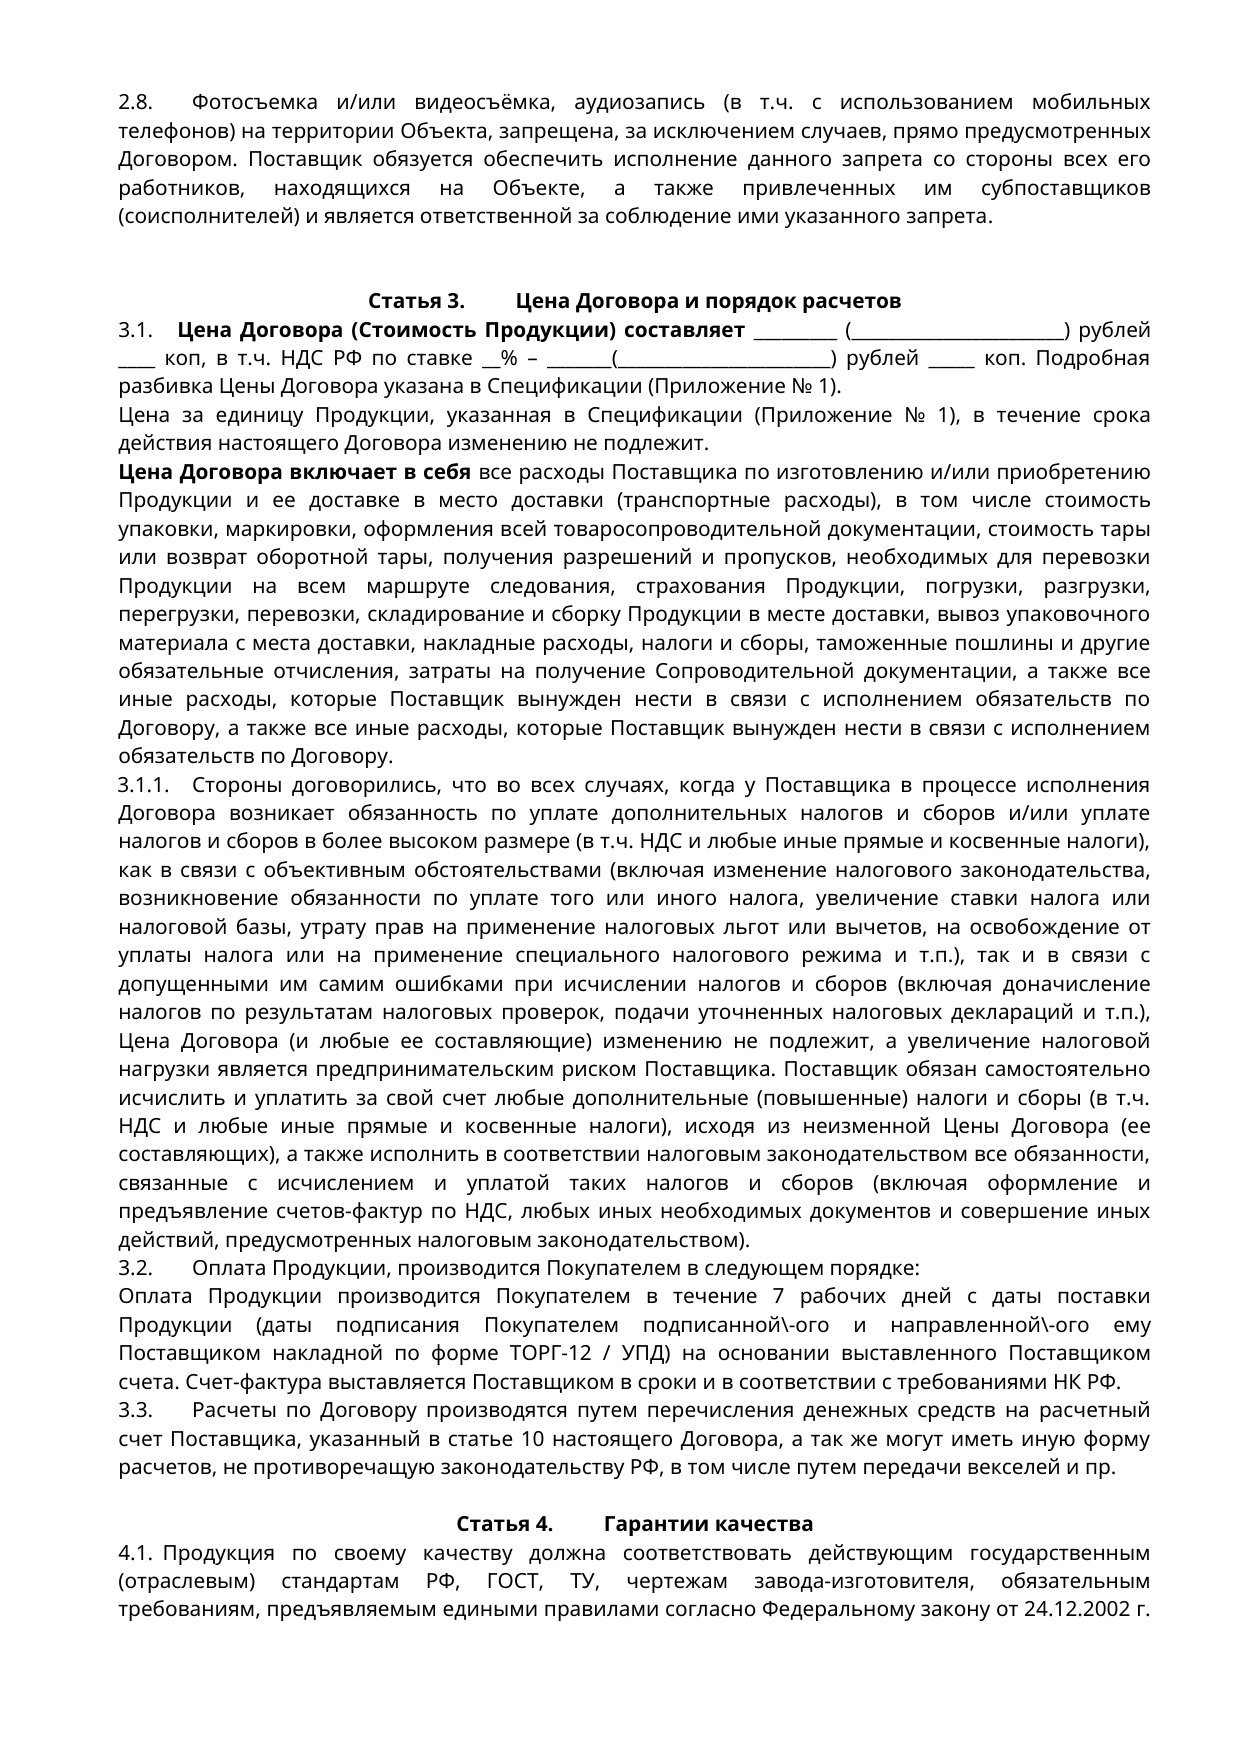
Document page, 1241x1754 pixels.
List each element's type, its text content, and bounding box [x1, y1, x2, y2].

list Гарантии качества [118, 1509, 1152, 1538]
list Расчеты по Договору производятся путем перечисления денежных средств на расчетный счет Поставщика, указанный в статье 10 настоящего Договора, а так же могут иметь иную форму расчетов, не противоречащую законодательству РФ, в том числе путем передачи векселей и пр. [118, 1395, 1152, 1481]
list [118, 1538, 1152, 1623]
text Цена за единицу Продукции, указанная в Спецификации (Приложение № 1), в течение срока действия настоящего Договора изменению не подлежит. [118, 400, 1152, 457]
text Оплата Продукции производится Покупателем в течение 7 рабочих дней с даты поставки Продукции (даты подписания Покупателем подписанной\-ого и направленной\-ого ему Поставщиком накладной по форме ТОРГ-12 / УПД) на основании выставленного Поставщиком счета. Счет-фактура выставляется Поставщиком в сроки и в соответствии с требованиями НК РФ. [118, 1282, 1152, 1395]
list Цена Договора и порядок расчетов [118, 286, 1152, 315]
text Цена Договора включает в себя все расходы Поставщика по изготовлению и/или приобретению Продукции и ее доставке в место доставки (транспортные расходы), в том числе стоимость упаковки, маркировки, оформления всей товаросопроводительной документации, стоимость тары или возврат оборотной тары, получения разрешений и пропусков, необходимых для перевозки Продукции на всем маршруте следования, страхования Продукции, погрузки, разгрузки, перегрузки, перевозки, складирование и сборку Продукции в месте доставки, вывоз упаковочного материала с места доставки, накладные расходы, налоги и сборы, таможенные пошлины и другие обязательные отчисления, затраты на получение Сопроводительной документации, а также все иные расходы, которые Поставщик вынужден нести в связи с исполнением обязательств по Договору, а также все иные расходы, которые Поставщик вынужден нести в связи с исполнением обязательств по Договору. [118, 457, 1152, 770]
list Стороны договорились, что во всех случаях, когда у Поставщика в процессе исполнения Договора возникает обязанность по уплате дополнительных налогов и сборов и/или уплате налогов и сборов в более высоком размере (в т.ч. НДС и любые иные прямые и косвенные налоги), как в связи с объективным обстоятельствами (включая изменение налогового законодательства, возникновение обязанности по уплате того или иного налога, увеличение ставки налога или налоговой базы, утрату прав на применение налоговых льгот или вычетов, на освобождение от уплаты налога или на применение специального налогового режима и т.п.), так и в связи с допущенными им самим ошибками при исчислении налогов и сборов (включая доначисление налогов по результатам налоговых проверок, подачи уточненных налоговых деклараций и т.п.), Цена Договора (и любые ее составляющие) изменению не подлежит, а увеличение налоговой нагрузки является предпринимательским риском Поставщика. Поставщик обязан самостоятельно исчислить и уплатить за свой счет любые дополнительные (повышенные) налоги и сборы (в т.ч. НДС и любые иные прямые и косвенные налоги), исходя из неизменной Цены Договора (ее составляющих), а также исполнить в соответствии налоговым законодательством все обязанности, связанные с исчислением и уплатой таких налогов и сборов (включая оформление и предъявление счетов-фактур по НДС, любых иных необходимых документов и совершение иных действий, предусмотренных налоговым законодательством). [117, 770, 1152, 1253]
list Цена Договора (Стоимость Продукции) составляет _________ (_______________________) рублей ____ коп, в т.ч. НДС РФ по ставке __% – _______(_______________________) рублей _____ коп. Подробная разбивка Цены Договора указана в Спецификации (Приложение № 1). [118, 315, 1152, 400]
list Фотосъемка и/или видеосъёмка, аудиозапись (в т.ч. с использованием мобильных телефонов) на территории Объекта, запрещена, за исключением случаев, прямо предусмотренных Договором. Поставщик обязуется обеспечить исполнение данного запрета со стороны всех его работников, находящихся на Объекте, а также привлеченных им субпоставщиков (соисполнителей) и является ответственной за соблюдение ими указанного запрета. [118, 87, 1152, 229]
list Оплата Продукции, производится Покупателем в следующем порядке: [118, 1253, 1152, 1282]
